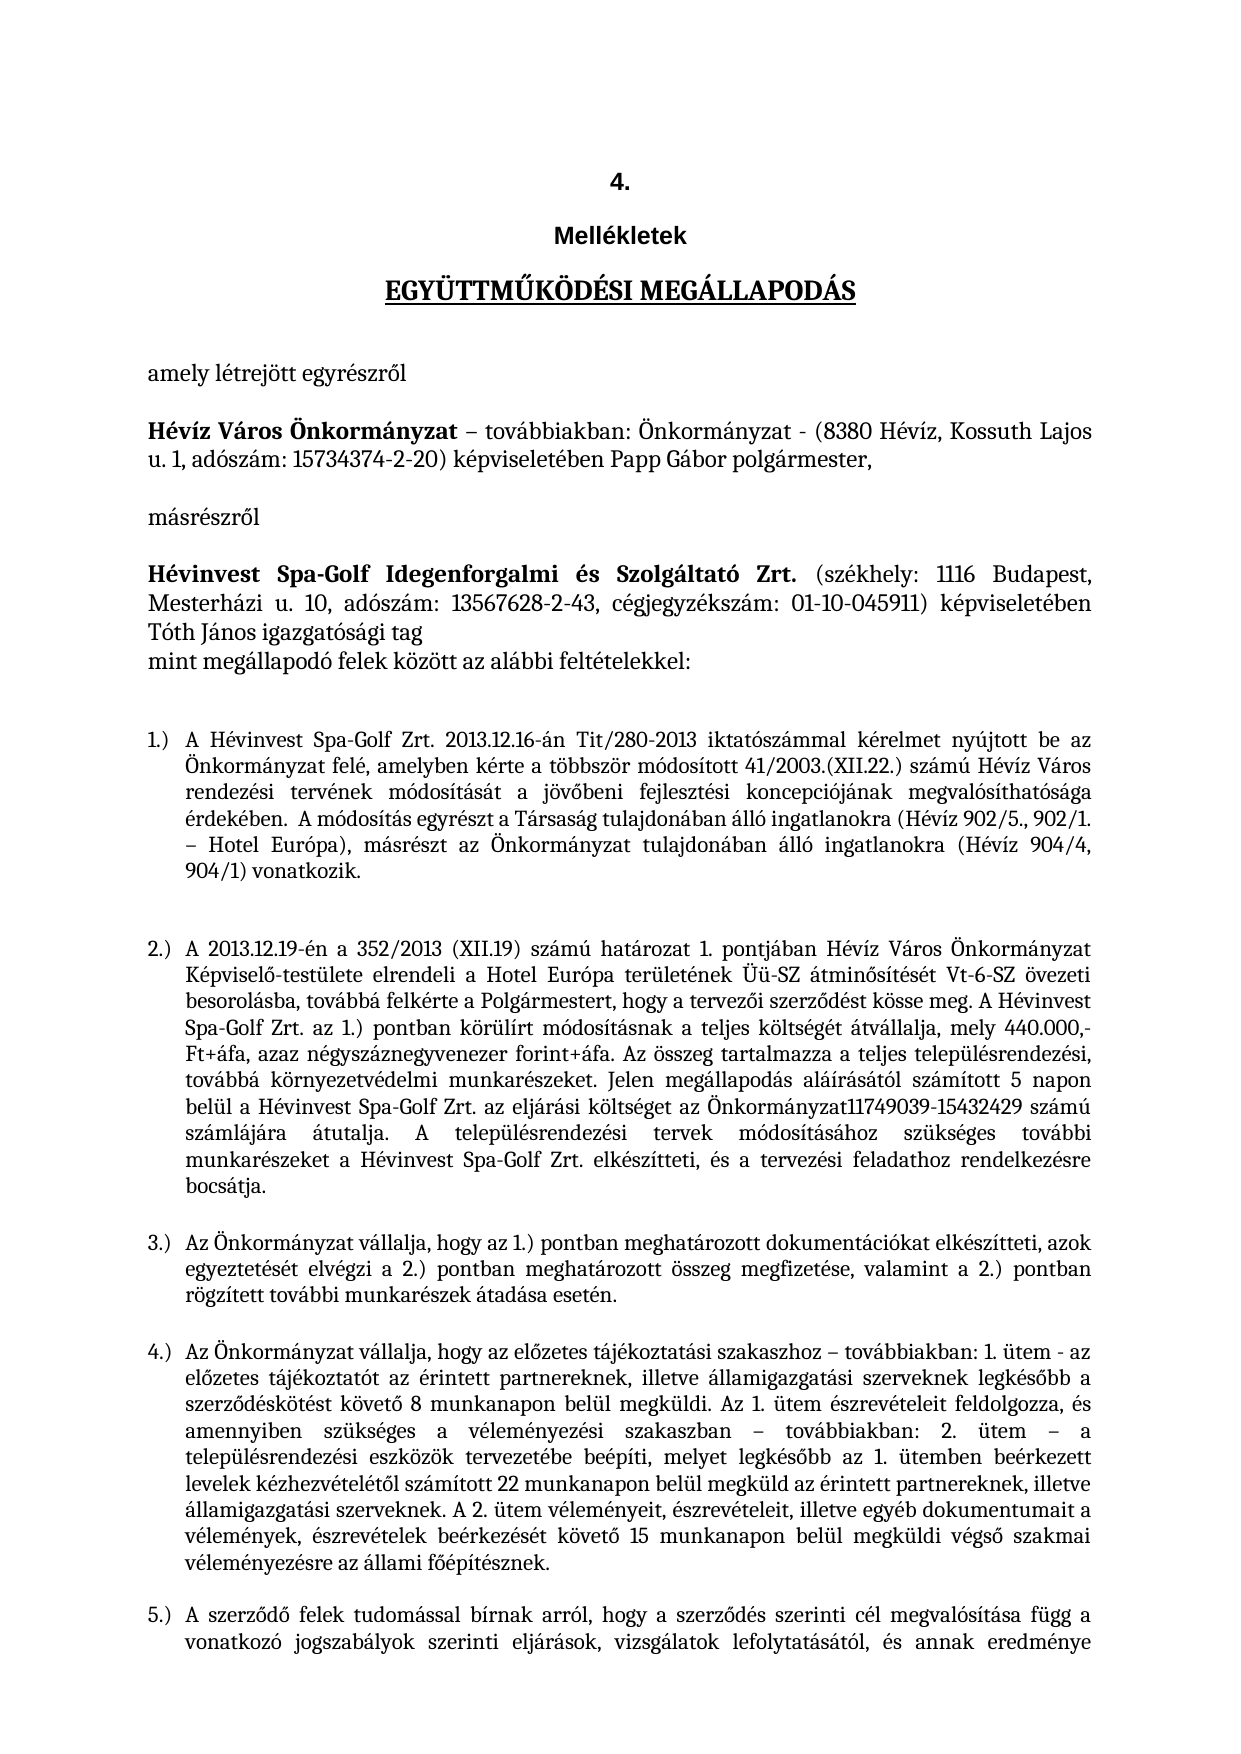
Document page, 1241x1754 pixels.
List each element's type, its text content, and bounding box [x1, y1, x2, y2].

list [148, 1602, 1093, 1655]
title EGYÜTTMŰKÖDÉSI MEGÁLLAPODÁS [148, 274, 1093, 308]
text Hévíz Város Önkormányzat – továbbiakban: Önkormányzat - (8380 Hévíz, Kossuth Lajos u. 1, adószám: 15734374-2-20) képviseletében Papp Gábor polgármester, [148, 417, 1093, 474]
text másrészről [148, 503, 1093, 532]
list Az Önkormányzat vállalja, hogy az előzetes tájékoztatási szakaszhoz – továbbiakban: 1. ütem - az előzetes tájékoztatót az érintett partnereknek, illetve államigazgatási szerveknek legkésőbb a szerződéskötést követő 8 munkanapon belül megküldi. Az 1. ütem észrevételeit feldolgozza, és amennyiben szükséges a véleményezési szakaszban – továbbiakban: 2. ütem – a településrendezési eszközök tervezetébe beépíti, melyet legkésőbb az 1. ütemben beérkezett levelek kézhezvételétől számított 22 munkanapon belül megküld az érintett partnereknek, illetve államigazgatási szerveknek. A 2. ütem véleményeit, észrevételeit, illetve egyéb dokumentumait a vélemények, észrevételek beérkezését követő 15 munkanapon belül megküldi végső szakmai véleményezésre az állami főépítésznek. [148, 1338, 1093, 1576]
text amely létrejött egyrészről [148, 359, 1093, 388]
text Mellékletek [148, 221, 1093, 249]
text 4. [148, 167, 1093, 196]
list Az Önkormányzat vállalja, hogy az 1.) pontban meghatározott dokumentációkat elkészítteti, azok egyeztetését elvégzi a 2.) pontban meghatározott összeg megfizetése, valamint a 2.) pontban rögzített további munkarészek átadása esetén. [148, 1229, 1093, 1308]
text Hévinvest Spa-Golf Idegenforgalmi és Szolgáltató Zrt. (székhely: 1116 Budapest, Mesterházi u. 10, adószám: 13567628-2-43, cégjegyzékszám: 01-10-045911) képviseletében Tóth János igazgatósági tag [148, 560, 1093, 647]
text mint megállapodó felek között az alábbi feltételekkel: [148, 647, 1093, 675]
list A Hévinvest Spa-Golf Zrt. 2013.12.16-án Tit/280-2013 iktatószámmal kérelmet nyújtott be az Önkormányzat felé, amelyben kérte a többször módosított 41/2003.(XII.22.) számú Hévíz Város rendezési tervének módosítását a jövőbeni fejlesztési koncepciójának megvalósíthatósága érdekében. A módosítás egyrészt a Társaság tulajdonában álló ingatlanokra (Hévíz 902/5., 902/1. – Hotel Európa), másrészt az Önkormányzat tulajdonában álló ingatlanokra (Hévíz 904/4, 904/1) vonatkozik. [148, 726, 1093, 884]
list A 2013.12.19-én a 352/2013 (XII.19) számú határozat 1. pontjában Hévíz Város Önkormányzat Képviselő-testülete elrendeli a Hotel Európa területének Üü-SZ átminősítését Vt-6-SZ övezeti besorolásba, továbbá felkérte a Polgármestert, hogy a tervezői szerződést kösse meg. A Hévinvest Spa-Golf Zrt. az 1.) pontban körülírt módosításnak a teljes költségét átvállalja, mely 440.000,- Ft+áfa, azaz négyszáznegyvenezer forint+áfa. Az összeg tartalmazza a teljes településrendezési, továbbá környezetvédelmi munkarészeket. Jelen megállapodás aláírásától számított 5 napon belül a Hévinvest Spa-Golf Zrt. az eljárási költséget az Önkormányzat11749039-15432429 számú számlájára átutalja. A településrendezési tervek módosításához szükséges további munkarészeket a Hévinvest Spa-Golf Zrt. elkészítteti, és a tervezési feladathoz rendelkezésre bocsátja. [148, 936, 1093, 1199]
